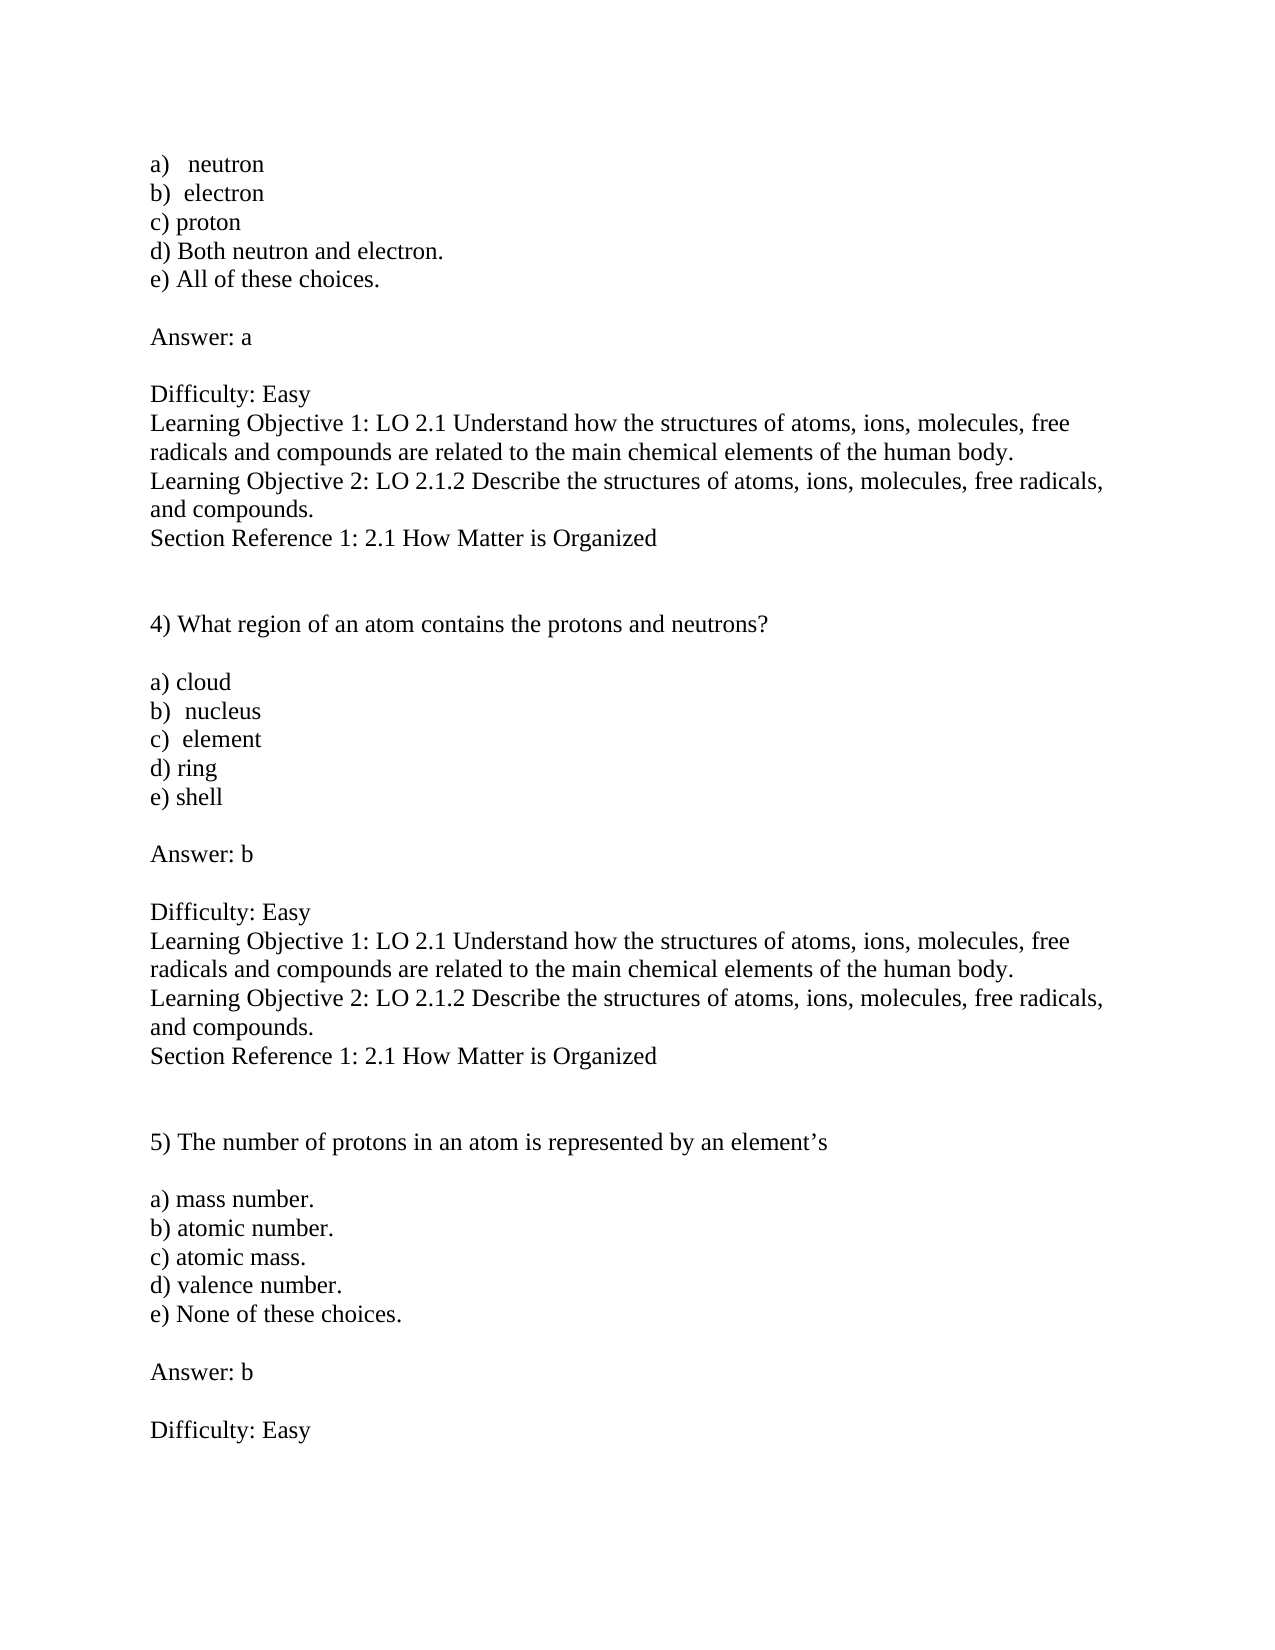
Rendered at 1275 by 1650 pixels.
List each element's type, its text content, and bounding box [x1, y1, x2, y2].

text 5) The number of protons in an atom is represented by an element’s a) mass number. [150, 1098, 834, 1213]
text Answer: b [150, 839, 260, 868]
text Answer: a [150, 322, 258, 351]
text Learning Objective 2: LO 2.1.2 Describe the structures of atoms, ions, molecules, free radicals, and compounds. [150, 466, 1109, 523]
text e) None of these choices. Answer: b [150, 1299, 408, 1386]
text Section Reference 1: 2.1 How Matter is Organized [150, 523, 663, 552]
text a) neutron b) electron c) proton [150, 149, 264, 236]
text a) cloud [150, 667, 237, 696]
text Difficulty: Easy [150, 1415, 316, 1444]
text e) shell [150, 782, 229, 811]
text Difficulty: Easy [150, 379, 316, 408]
text d) valence number. [150, 1271, 348, 1299]
text Learning Objective 2: LO 2.1.2 Describe the structures of atoms, ions, molecules, free radicals, and compounds. [150, 983, 1109, 1041]
text b) atomic number. c) atomic mass. [150, 1213, 340, 1271]
text 4) What region of an atom contains the protons and neutrons? [150, 609, 774, 638]
text b) nucleus c) element d) ring [150, 696, 261, 782]
text d) Both neutron and electron. e) All of these choices. [150, 236, 450, 293]
text Section Reference 1: 2.1 How Matter is Organized [150, 1041, 663, 1069]
text Difficulty: Easy [150, 897, 316, 926]
